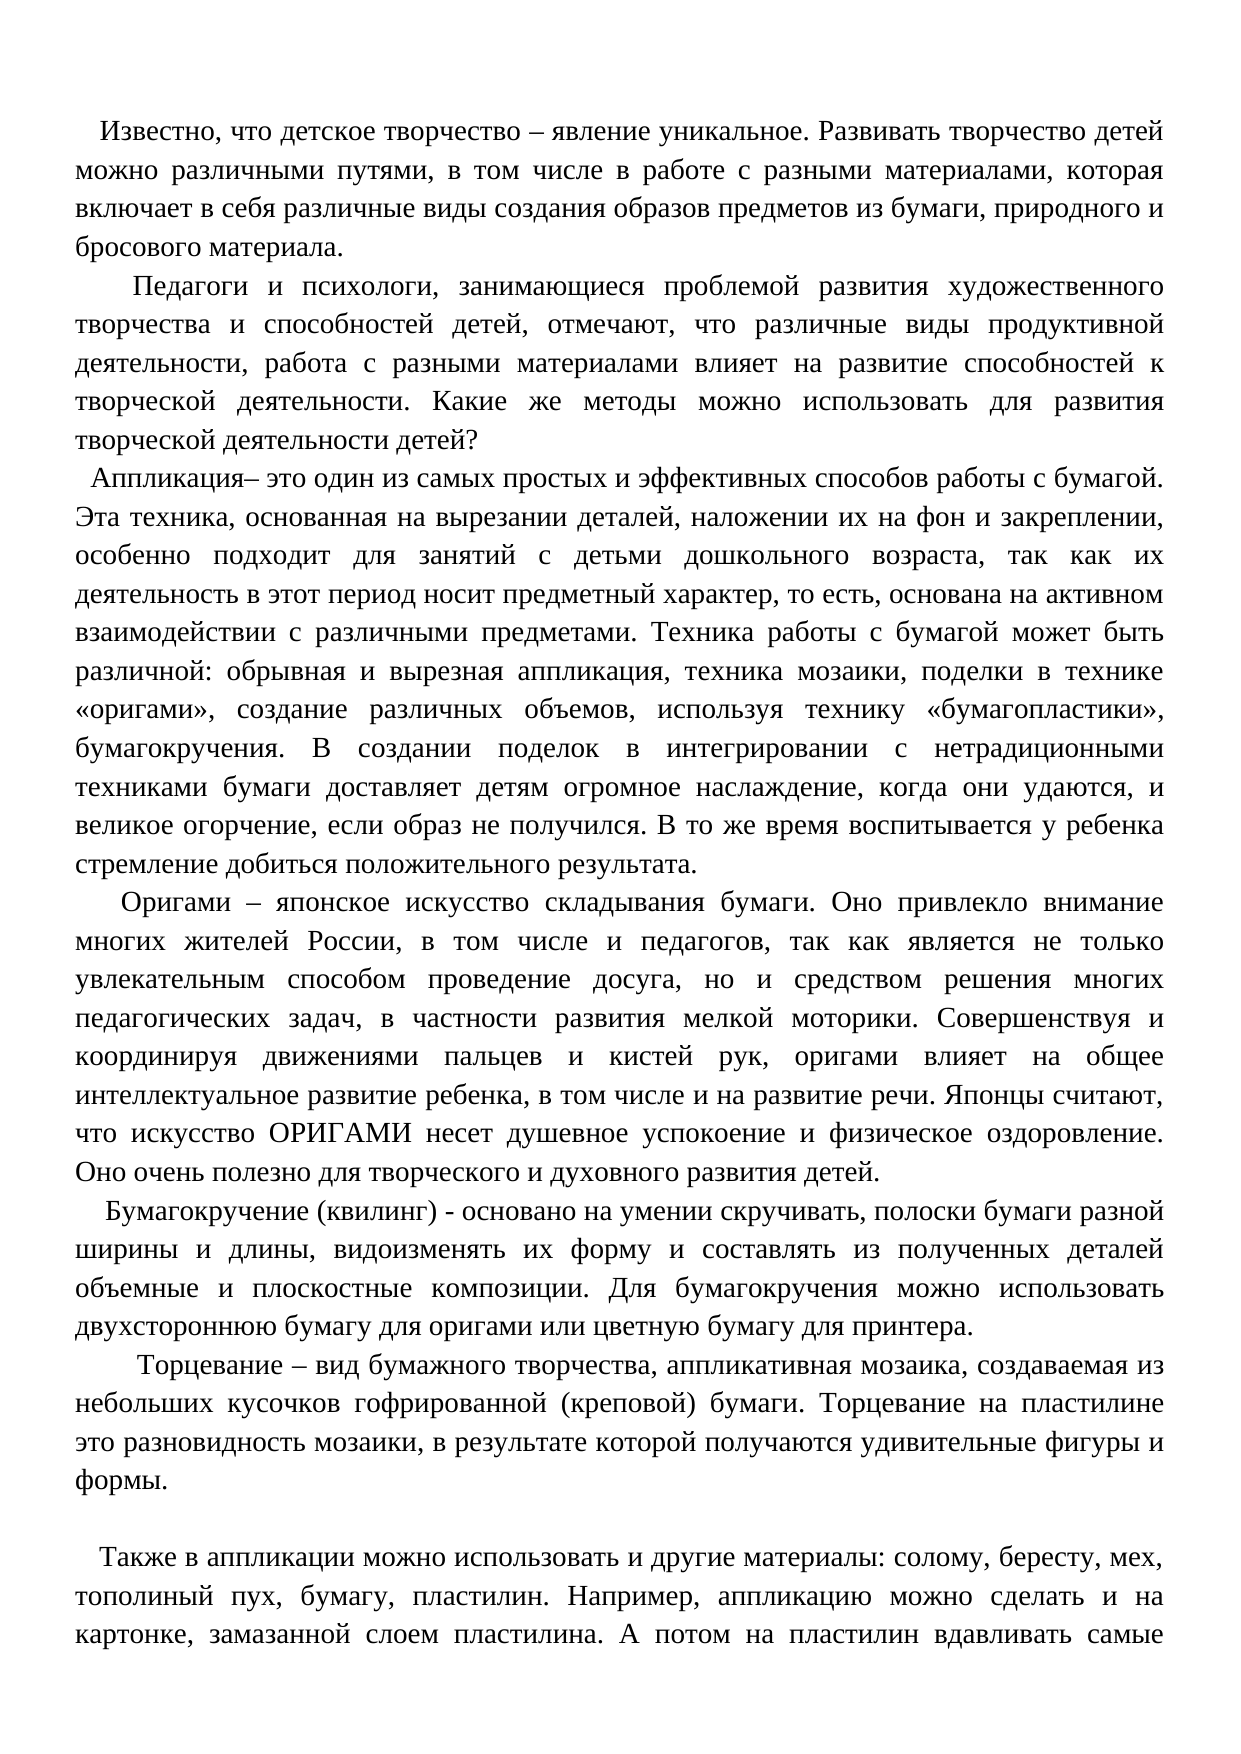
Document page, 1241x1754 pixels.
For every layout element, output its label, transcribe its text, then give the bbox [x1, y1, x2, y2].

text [75, 1539, 1165, 1650]
text Бумагокручение (квилинг) - основано на умении скручивать, полоски бумаги разной ширины и длины, видоизменять их форму и составлять из полученных деталей объемные и плоскостные композиции. Для бумагокручения можно использовать двухстороннюю бумагу для оригами или цветную бумагу для принтера. [75, 1193, 1165, 1342]
text Оригами – японское искусство складывания бумаги. Оно привлекло внимание многих жителей России, в том числе и педагогов, так как является не только увлекательным способом проведение досуга, но и средством решения многих педагогических задач, в частности развития мелкой моторики. Совершенствуя и координируя движениями пальцев и кистей рук, оригами влияет на общее интеллектуальное развитие ребенка, в том числе и на развитие речи. Японцы считают, что искусство ОРИГАМИ несет душевное успокоение и физическое оздоровление. Оно очень полезно для творческого и духовного развития детей. [75, 884, 1165, 1188]
text Торцевание – вид бумажного творчества, аппликативная мозаика, создаваемая из небольших кусочков гофрированной (креповой) бумаги. Торцевание на пластилине это разновидность мозаики, в результате которой получаются удивительные фигуры и формы. [75, 1347, 1165, 1496]
text Аппликация– это один из самых простых и эффективных способов работы с бумагой. Эта техника, основанная на вырезании деталей, наложении их на фон и закреплении, особенно подходит для занятий с детьми дошкольного возраста, так как их деятельность в этот период носит предметный характер, то есть, основана на активном взаимодействии с различными предметами. Техника работы с бумагой может быть различной: обрывная и вырезная аппликация, техника мозаики, поделки в технике «оригами», создание различных объемов, используя технику «бумагопластики», бумагокручения. В создании поделок в интегрировании с нетрадиционными техниками бумаги доставляет детям огромное наслаждение, когда они удаются, и великое огорчение, если образ не получился. В то же время воспитывается у ребенка стремление добиться положительного результата. [75, 460, 1165, 879]
text Педагоги и психологи, занимающиеся проблемой развития художественного творчества и способностей детей, отмечают, что различные виды продуктивной деятельности, работа с разными материалами влияет на развитие способностей к творческой деятельности. Какие же методы можно использовать для развития творческой деятельности детей? [75, 268, 1165, 455]
text Известно, что детское творчество – явление уникальное. Развивать творчество детей можно различными путями, в том числе в работе с разными материалами, которая включает в себя различные виды создания образов предметов из бумаги, природного и бросового материала. [75, 113, 1165, 263]
